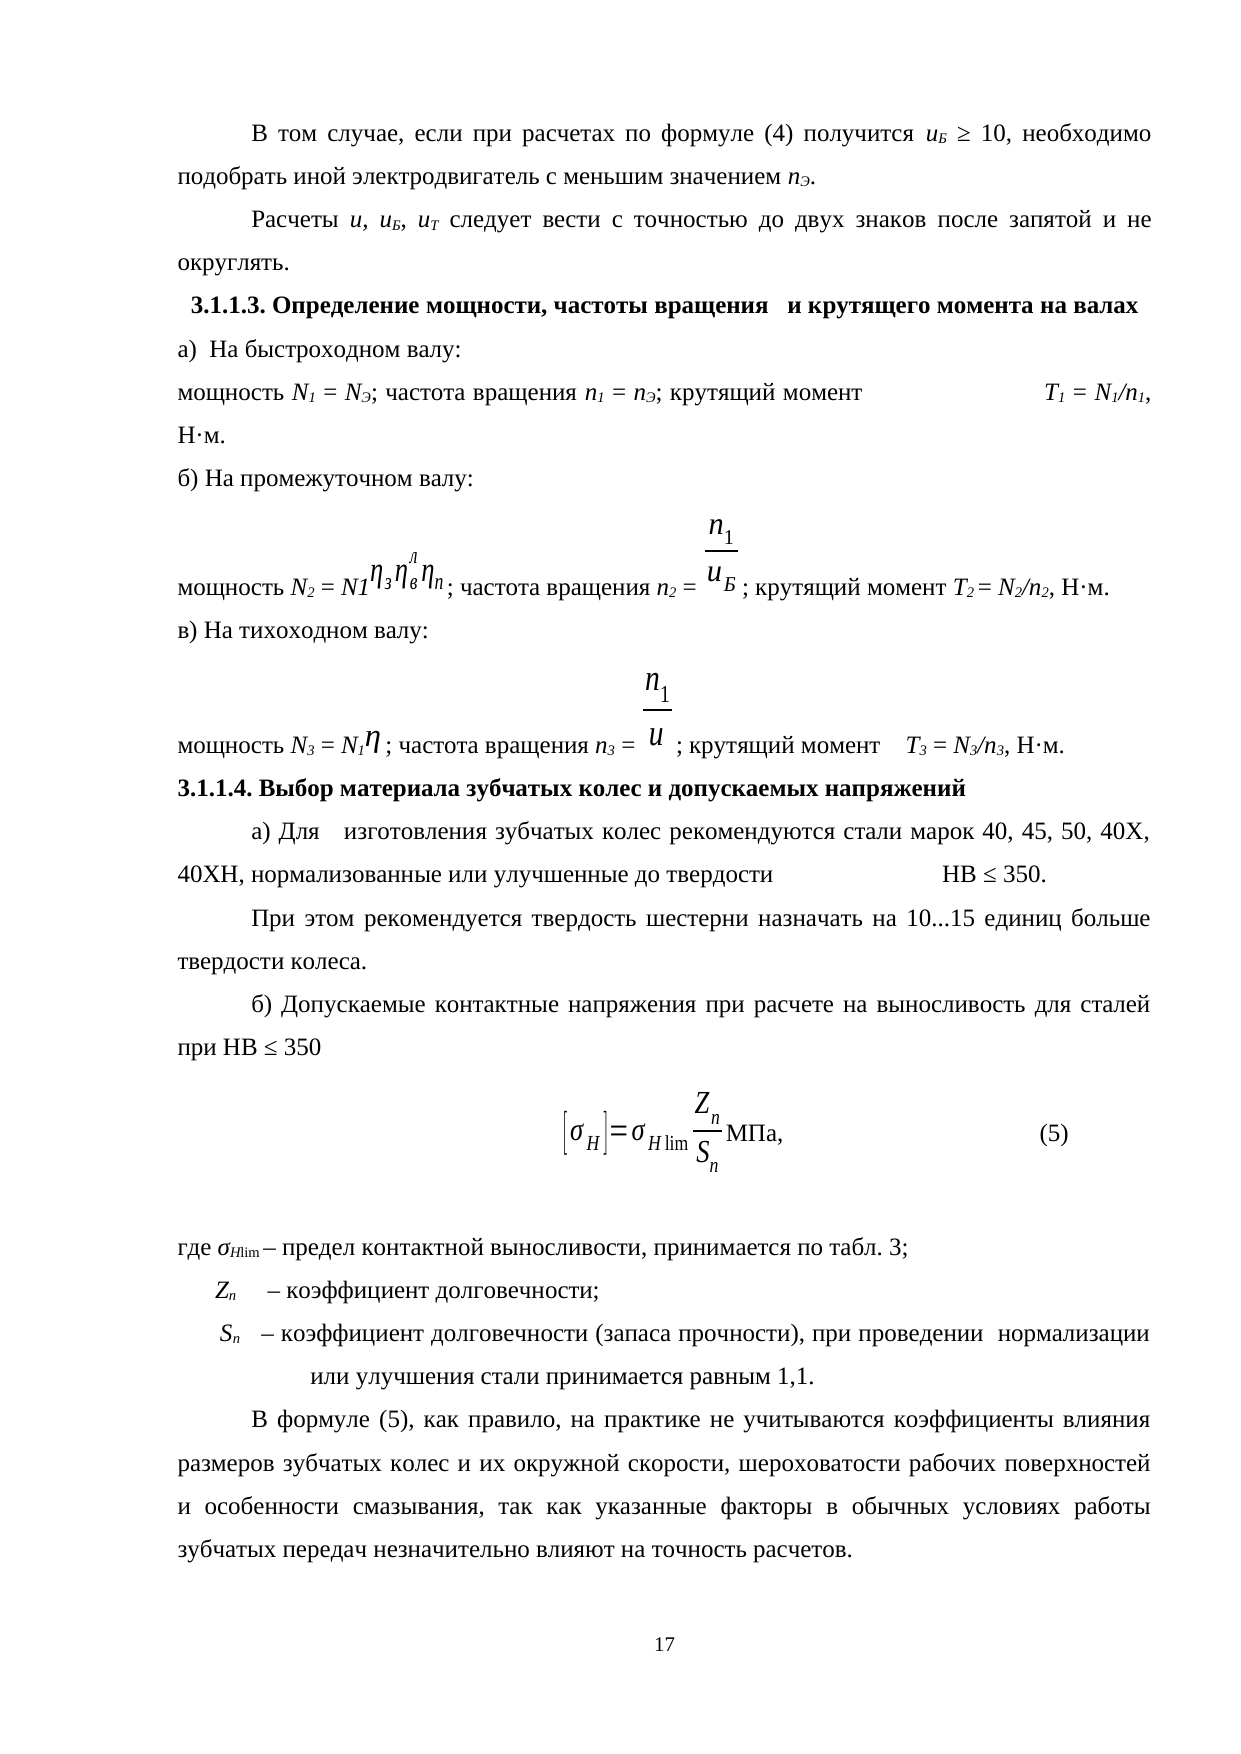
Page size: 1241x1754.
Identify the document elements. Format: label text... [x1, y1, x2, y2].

text В формуле (5), как правило, на практике не учитываются коэффициенты влияния размеров зубчатых колес и их окружной скорости, шероховатости рабочих поверхностей и особенности смазывания, так как указанные факторы в обычных условиях работы зубчатых передач незначительно влияют на точность расчетов. [177, 1404, 1152, 1563]
text МПа, (5) [177, 1118, 1152, 1218]
text 3.1.1.3. Определение мощности, частоты вращения и крутящего момента на валах [177, 291, 1152, 319]
text в) На тихоходном валу: [177, 615, 1152, 644]
text б) Допускаемые контактные напряжения при расчете на выносливость для сталей при НВ ≤ 350 [177, 989, 1152, 1061]
text Zn – коэффициент долговечности; [177, 1275, 1152, 1304]
text 3.1.1.4. Выбор материала зубчатых колес и допускаемых напряжений [177, 773, 1152, 802]
text а) На быстроходном валу: [177, 334, 1152, 362]
text Расчеты и, иБ, иТ следует вести с точностью до двух знаков после запятой и не округлять. [177, 204, 1152, 276]
text мощность N3 = N1; частота вращения n3 = ; крутящий момент Т3 = N3/n3, Н·м. [177, 658, 1152, 759]
text б) На промежуточном валу: [177, 463, 1152, 492]
text В том случае, если при расчетах по формуле (4) получится иБ ≥ 10, необходимо подобрать иной электродвигатель с меньшим значением nЭ. [177, 118, 1152, 190]
text где σНlim – предел контактной выносливости, принимается по табл. 3; [177, 1232, 1152, 1261]
text а) Для изготовления зубчатых колес рекомендуются стали марок 40, 45, 50, 40Х, 40ХН, нормализованные или улучшенные до твердости НВ ≤ 350. [177, 816, 1152, 888]
text мощность N1 = NЭ; частота вращения n1 = nЭ; крутящий момент Т1 = N1/n1, Н·м. [177, 377, 1152, 449]
text При этом рекомендуется твердость шестерни назначать на 10...15 единиц больше твердости колеса. [177, 903, 1152, 974]
text мощность N2 = N1; частота вращения n2 = ; крутящий момент Т2 = N2/n2, Н·м. [177, 506, 1152, 601]
text Sn – коэффициент долговечности (запаса прочности), при проведении нормализации или улучшения стали принимается равным 1,1. [177, 1318, 1152, 1390]
